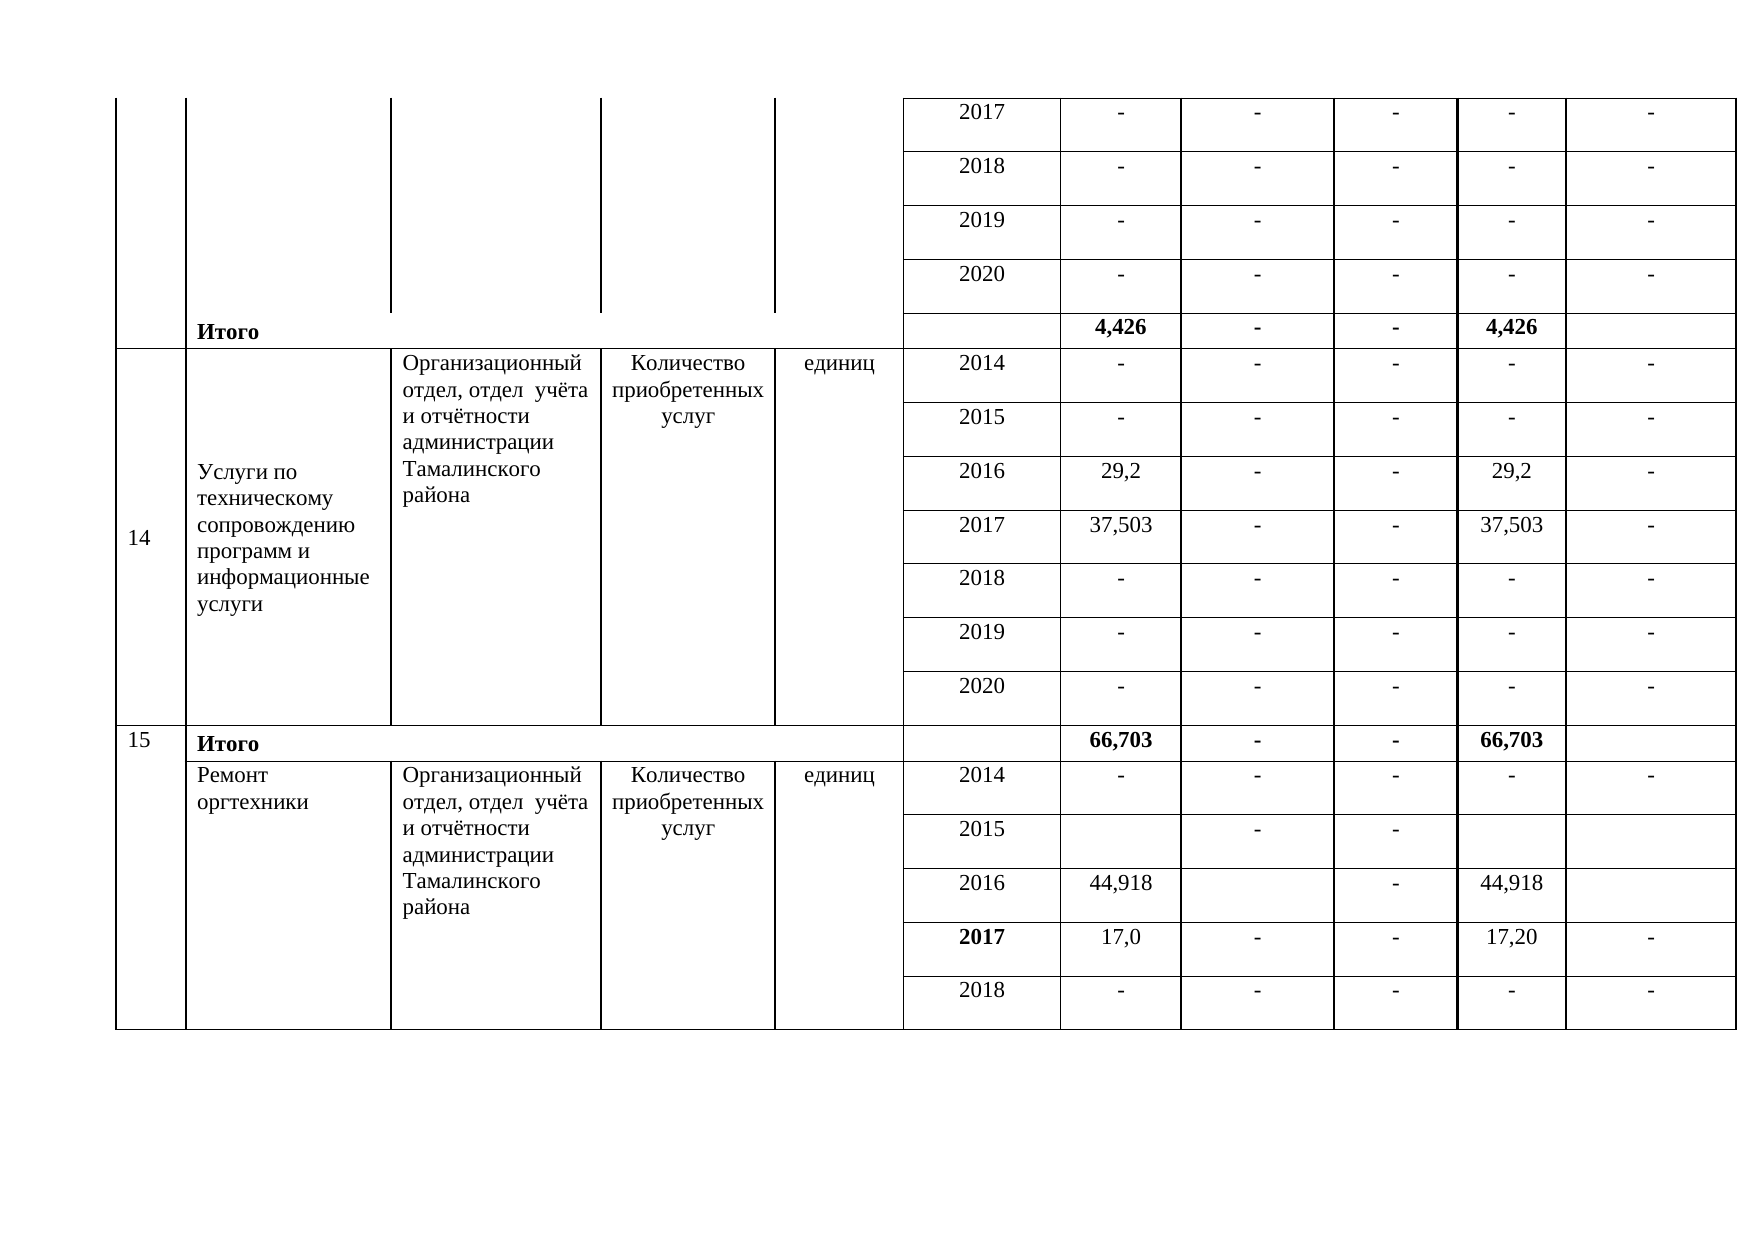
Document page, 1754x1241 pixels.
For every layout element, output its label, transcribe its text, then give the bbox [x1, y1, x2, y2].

table_cell - [1567, 672, 1735, 724]
table_cell - [1335, 206, 1456, 259]
table_cell - [1567, 923, 1735, 976]
table_cell - [1335, 762, 1456, 814]
table_cell - [1567, 457, 1735, 509]
table_cell - [1335, 349, 1456, 402]
table_cell - [1567, 564, 1735, 617]
table_cell Ремонт оргтехники [187, 762, 390, 1029]
table_cell 2015 [904, 815, 1060, 868]
table_cell - [1459, 618, 1565, 671]
table_cell - [1335, 457, 1456, 509]
table_cell [1567, 314, 1735, 348]
table_cell - [1567, 762, 1735, 814]
table_cell 2019 [904, 206, 1060, 259]
table_cell - [1061, 260, 1180, 312]
table_cell - [1459, 152, 1565, 205]
table_cell 37,503 [1061, 511, 1180, 563]
table_cell [1182, 869, 1333, 922]
table_cell - [1182, 564, 1333, 617]
table_cell [904, 726, 1060, 761]
table_cell - [1182, 511, 1333, 563]
table_cell - [1335, 977, 1456, 1029]
table_cell 2020 [904, 672, 1060, 724]
table_cell - [1335, 564, 1456, 617]
table_cell - [1182, 618, 1333, 671]
table_cell 2017 [904, 923, 1060, 976]
table_cell - [1335, 152, 1456, 205]
table_cell 17,20 [1459, 923, 1565, 976]
table_cell - [1182, 923, 1333, 976]
table_cell - [1335, 511, 1456, 563]
table_cell - [1182, 152, 1333, 205]
table_cell - [1061, 762, 1180, 814]
table_cell 44,918 [1061, 869, 1180, 922]
table_cell - [1567, 152, 1735, 205]
table_cell - [1182, 762, 1333, 814]
table_cell - [1335, 618, 1456, 671]
table_cell 2014 [904, 762, 1060, 814]
table_cell - [1182, 726, 1333, 761]
table_cell - [1061, 564, 1180, 617]
table_cell - [1567, 260, 1735, 312]
table_cell [1061, 815, 1180, 868]
table_cell - [1182, 99, 1333, 151]
table_cell - [1061, 403, 1180, 456]
table_cell - [1459, 672, 1565, 724]
table_cell - [1182, 672, 1333, 724]
table_cell - [1182, 977, 1333, 1029]
table_cell 2019 [904, 618, 1060, 671]
table_cell - [1061, 618, 1180, 671]
table_cell - [1567, 349, 1735, 402]
table_cell - [1182, 314, 1333, 348]
table_cell - [1335, 672, 1456, 724]
table_cell - [1567, 206, 1735, 259]
table_cell [904, 314, 1060, 348]
table_cell 4,426 [1061, 314, 1180, 348]
table_cell - [1335, 403, 1456, 456]
table_cell 2017 [904, 99, 1060, 151]
table_cell - [1335, 815, 1456, 868]
table_cell - [1567, 618, 1735, 671]
table_cell - [1335, 869, 1456, 922]
table_cell - [1459, 349, 1565, 402]
table_cell - [1459, 99, 1565, 151]
table_cell - [1459, 403, 1565, 456]
table_cell - [1061, 349, 1180, 402]
table_cell [1567, 815, 1735, 868]
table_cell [392, 762, 600, 1029]
table_cell - [1182, 457, 1333, 509]
table_cell единиц [776, 762, 903, 1029]
table_cell 4,426 [1459, 314, 1565, 348]
table_cell [1567, 726, 1735, 761]
table_cell - [1459, 977, 1565, 1029]
table_cell - [1459, 206, 1565, 259]
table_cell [392, 349, 600, 724]
table_cell 37,503 [1459, 511, 1565, 563]
table_cell 2018 [904, 977, 1060, 1029]
table_cell [1567, 869, 1735, 922]
table_cell 2016 [904, 457, 1060, 509]
table_cell 29,2 [1061, 457, 1180, 509]
table_cell 66,703 [1459, 726, 1565, 761]
table_cell [1459, 815, 1565, 868]
table_cell 29,2 [1459, 457, 1565, 509]
table_cell 2017 [904, 511, 1060, 563]
table_cell 2018 [904, 152, 1060, 205]
table_cell - [1459, 762, 1565, 814]
table_cell [1737, 725, 1754, 761]
table_cell 2018 [904, 564, 1060, 617]
table_cell Количество приобретенных услуг [602, 762, 774, 1029]
table_cell 44,918 [1459, 869, 1565, 922]
table_cell - [1335, 726, 1456, 761]
table_cell - [1182, 260, 1333, 312]
table_cell - [1335, 923, 1456, 976]
table_cell - [1335, 99, 1456, 151]
table_cell - [1182, 403, 1333, 456]
table_cell - [1335, 260, 1456, 312]
table_cell 66,703 [1061, 726, 1180, 761]
table_cell 17,0 [1061, 923, 1180, 976]
table_cell - [1182, 349, 1333, 402]
table_cell - [1061, 672, 1180, 724]
table_cell - [1567, 511, 1735, 563]
table_cell Количество приобретенных услуг [602, 349, 774, 724]
table_cell 2014 [904, 349, 1060, 402]
table_cell [1737, 313, 1754, 348]
table_cell единиц [776, 349, 903, 724]
table_cell - [1182, 815, 1333, 868]
table_cell Итого [187, 726, 903, 761]
table_cell - [1061, 99, 1180, 151]
table_cell - [1061, 206, 1180, 259]
table_cell - [1182, 206, 1333, 259]
table_cell - [1061, 152, 1180, 205]
table_cell - [1061, 977, 1180, 1029]
table_cell Услуги по техническому сопровождению программ и информационные услуги [187, 349, 390, 724]
table_cell - [1335, 314, 1456, 348]
table_cell - [1567, 977, 1735, 1029]
table_cell - [1567, 403, 1735, 456]
table_cell 2015 [904, 403, 1060, 456]
table_cell [117, 313, 185, 348]
table_cell 2020 [904, 260, 1060, 312]
table_cell - [1567, 99, 1735, 151]
table_cell - [1459, 260, 1565, 312]
table_cell 2016 [904, 869, 1060, 922]
table_cell Итого [187, 313, 903, 348]
table_cell 14 [117, 349, 185, 724]
table_cell 15 [117, 726, 185, 1029]
table_cell - [1459, 564, 1565, 617]
